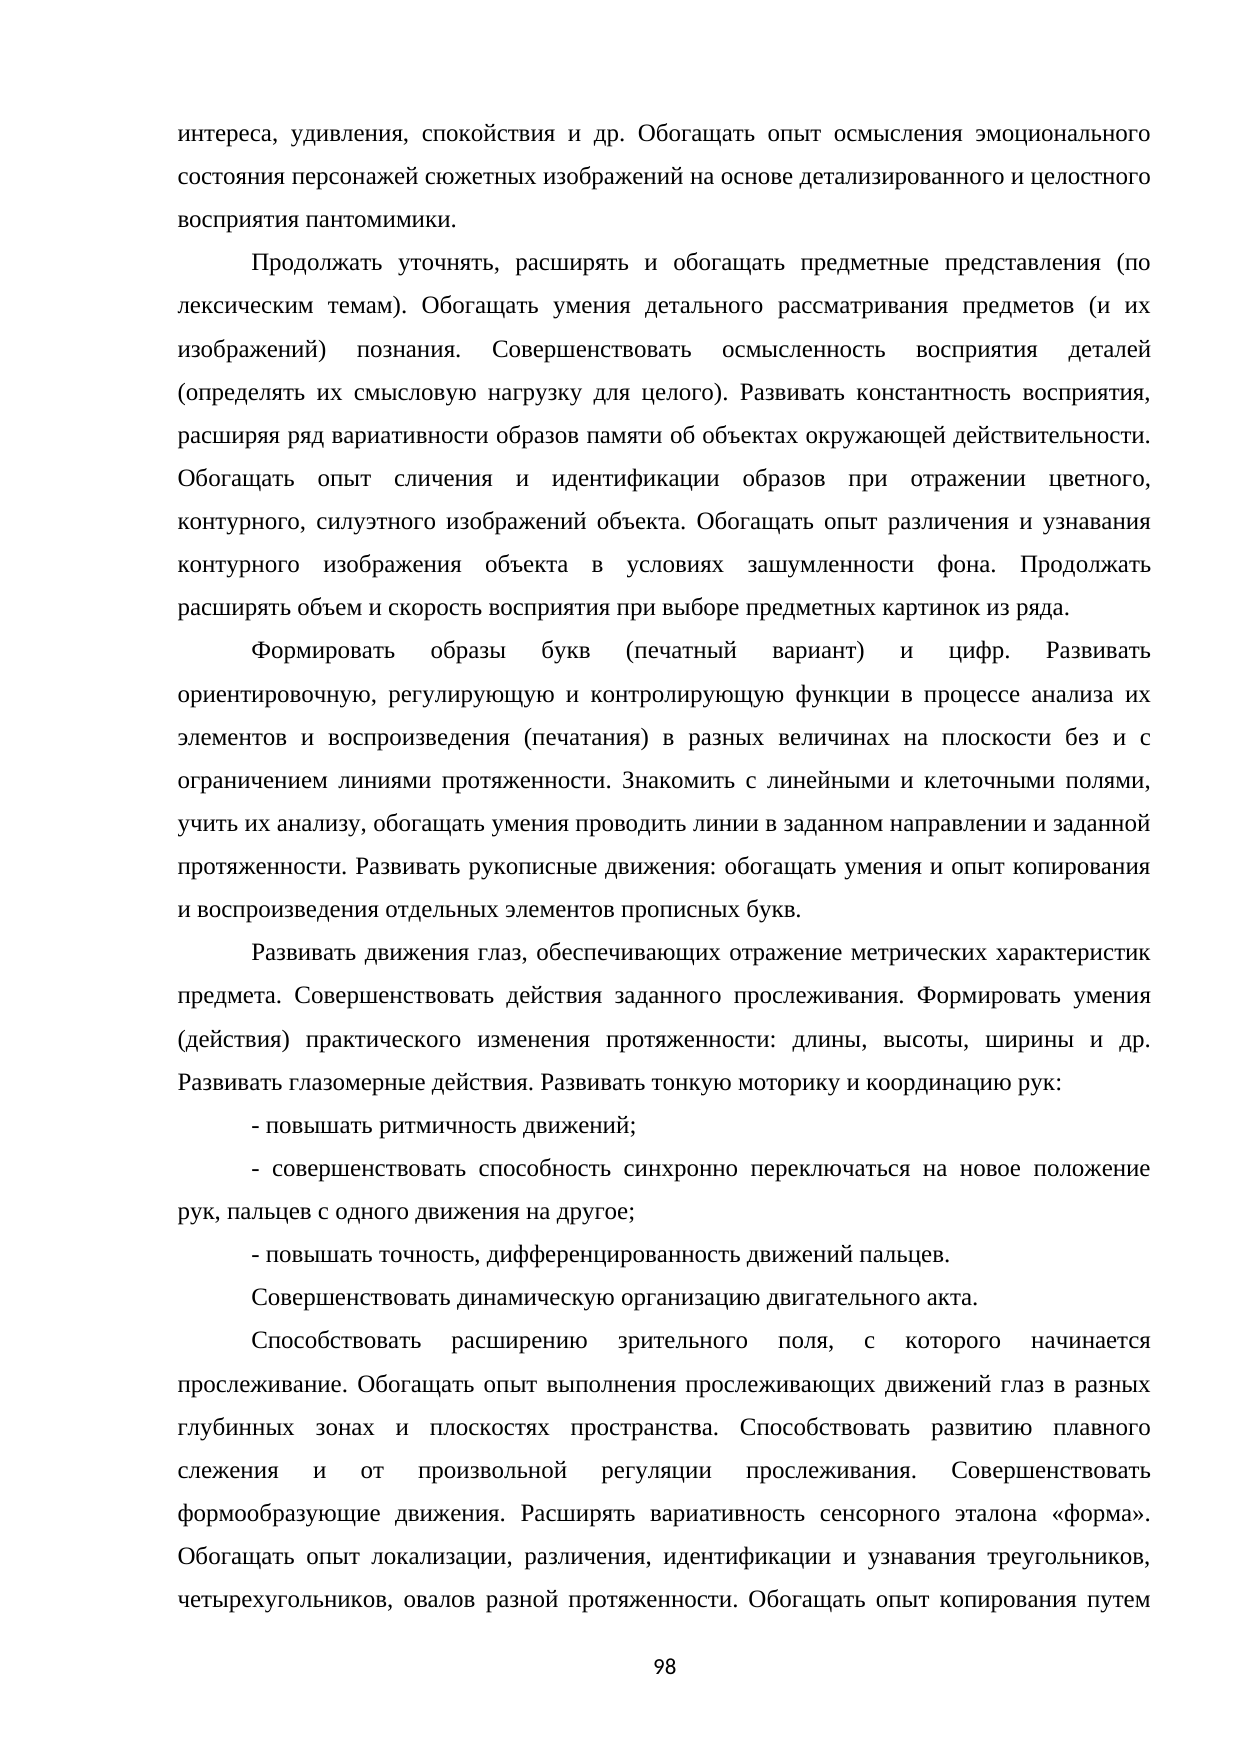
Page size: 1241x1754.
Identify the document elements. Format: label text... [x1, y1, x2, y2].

text - совершенствовать способность синхронно переключаться на новое положение рук, пальцев с одного движения на другое; [177, 1153, 1152, 1225]
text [177, 118, 1152, 233]
text Формировать образы букв (печатный вариант) и цифр. Развивать ориентировочную, регулирующую и контролирующую функции в процессе анализа их элементов и воспроизведения (печатания) в разных величинах на плоскости без и с ограничением линиями протяженности. Знакомить с линейными и клеточными полями, учить их анализу, обогащать умения проводить линии в заданном направлении и заданной протяженности. Развивать рукописные движения: обогащать умения и опыт копирования и воспроизведения отдельных элементов прописных букв. [177, 636, 1152, 923]
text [177, 1326, 1152, 1613]
text Совершенствовать динамическую организацию двигательного акта. [177, 1282, 1152, 1311]
text Развивать движения глаз, обеспечивающих отражение метрических характеристик предмета. Совершенствовать действия заданного прослеживания. Формировать умения (действия) практического изменения протяженности: длины, высоты, ширины и др. Развивать глазомерные действия. Развивать тонкую моторику и координацию рук: [177, 937, 1152, 1096]
text Продолжать уточнять, расширять и обогащать предметные представления (по лексическим темам). Обогащать умения детального рассматривания предметов (и их изображений) познания. Совершенствовать осмысленность восприятия деталей (определять их смысловую нагрузку для целого). Развивать константность восприятия, расширяя ряд вариативности образов памяти об объектах окружающей действительности. Обогащать опыт сличения и идентификации образов при отражении цветного, контурного, силуэтного изображений объекта. Обогащать опыт различения и узнавания контурного изображения объекта в условиях зашумленности фона. Продолжать расширять объем и скорость восприятия при выборе предметных картинок из ряда. [177, 247, 1152, 621]
text - повышать ритмичность движений; [177, 1110, 1152, 1139]
text - повышать точность, дифференцированность движений пальцев. [177, 1239, 1152, 1268]
